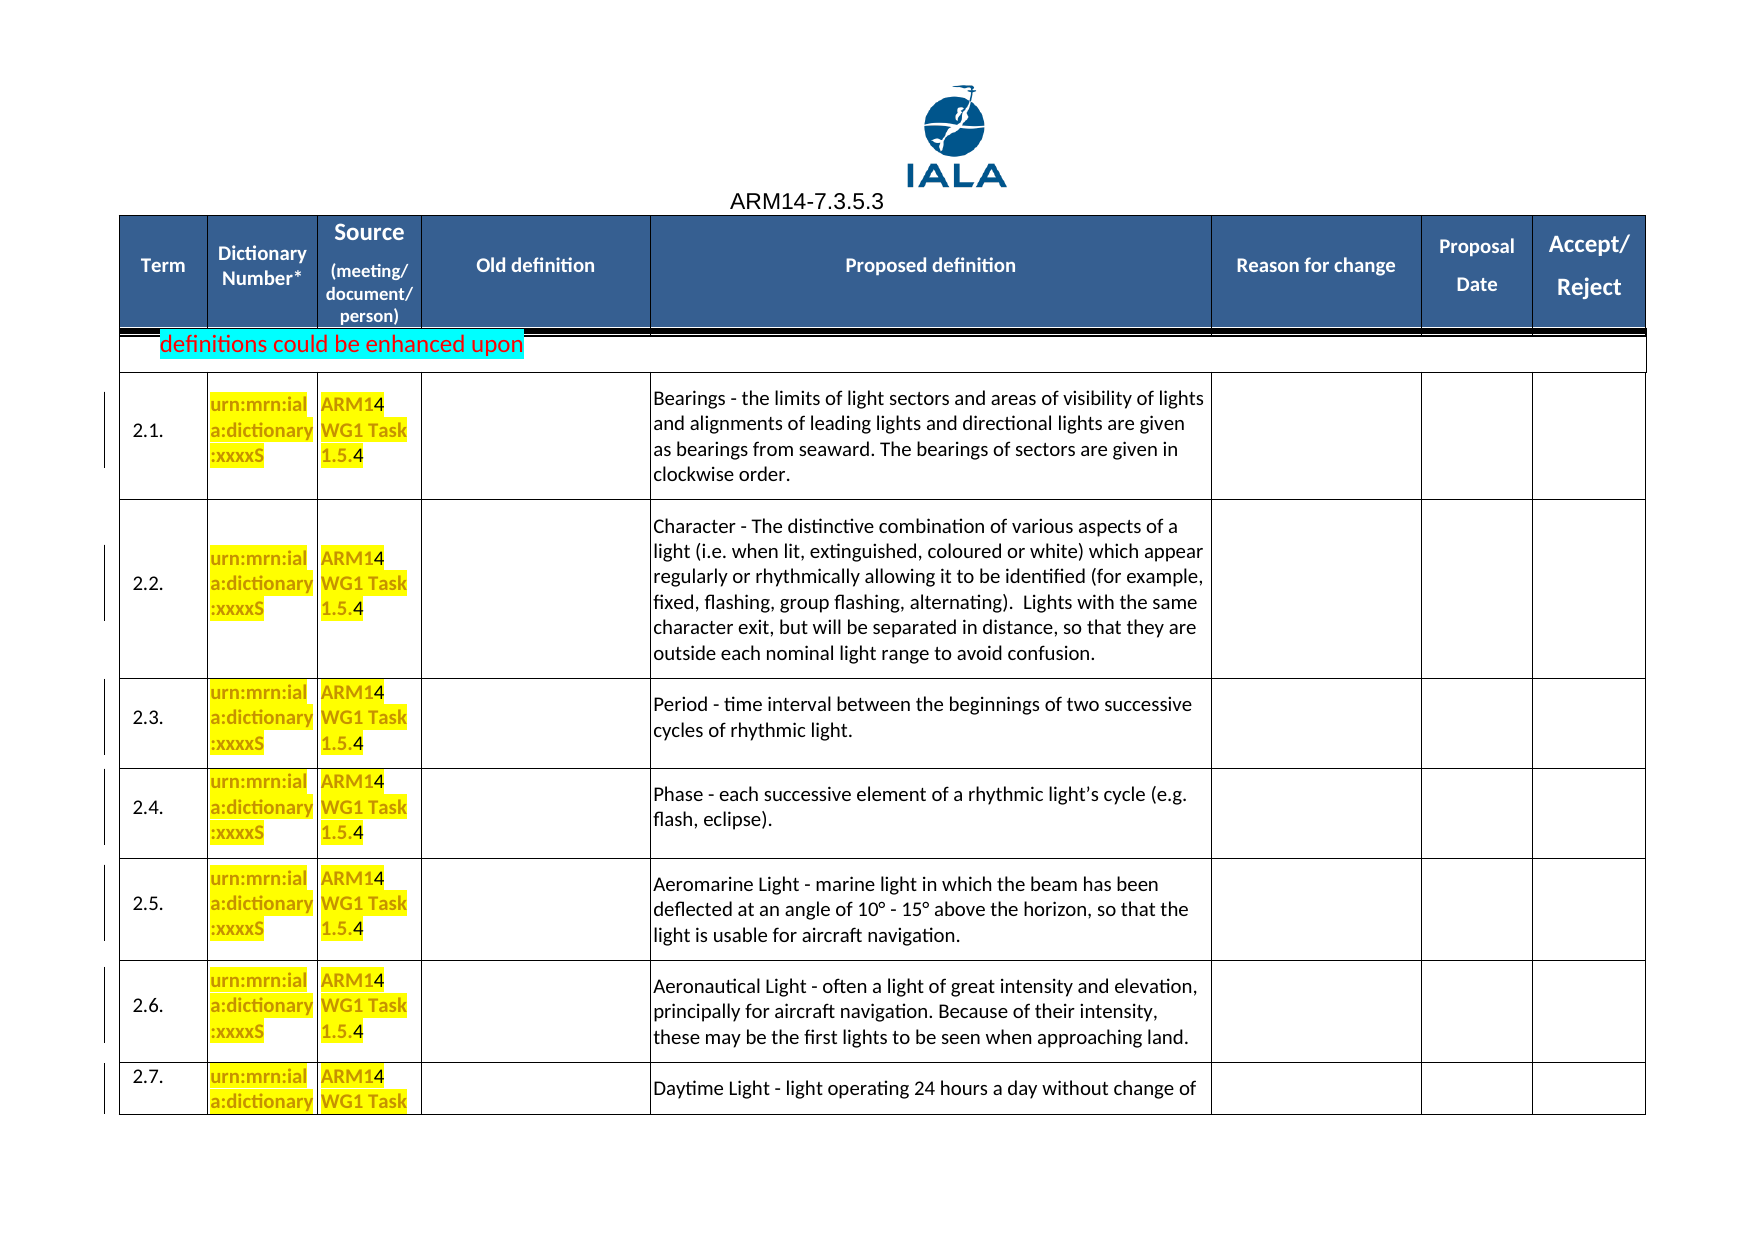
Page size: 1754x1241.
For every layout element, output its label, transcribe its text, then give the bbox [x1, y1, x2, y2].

table_cell [1212, 373, 1421, 499]
table_cell [422, 373, 650, 499]
table_cell urn:mrn:iala:dictionary:xxxxS [208, 859, 317, 960]
table_cell ARM14 WG1 Task 1.5.4 [318, 1063, 421, 1114]
table_cell Bearings - the limits of light sectors and areas of visibility of lights and alignments of leading lights and directional lights are given as bearings from seaward. The bearings of sectors are given in clockwise order. [651, 373, 1211, 499]
table_cell [1533, 373, 1645, 499]
table_cell ARM14 WG1 Task 1.5.4 [318, 373, 421, 499]
table_cell Phase - each successive element of a rhythmic light’s cycle (e.g. flash, eclipse). [651, 769, 1211, 857]
table_cell [1422, 373, 1532, 499]
table_cell [1212, 859, 1421, 960]
table_cell [1212, 769, 1421, 857]
table_cell [1212, 961, 1421, 1062]
picture [884, 73, 1024, 210]
table_header Term [120, 216, 207, 327]
table_header Proposed definition [651, 216, 1211, 327]
table_cell ARM14 WG1 Task 1.5.4 [318, 859, 421, 960]
table_cell Aeromarine Light - marine light in which the beam has been deflected at an angle of 10° - 15° above the horizon, so that the light is usable for aircraft navigation. [651, 859, 1211, 960]
table_cell [120, 1063, 207, 1114]
table_cell ARM14 WG1 Task 1.5.4 [318, 500, 421, 678]
table_cell ARM14 WG1 Task 1.5.4 [318, 679, 421, 768]
table_cell Daytime Light - light operating 24 hours a day without change of character. The intensity may be increased by day. [651, 1063, 1211, 1114]
table_cell [1533, 859, 1645, 960]
table_cell [1422, 500, 1532, 678]
table_cell Character - The distinctive combination of various aspects of a light (i.e. when lit, extinguished, coloured or white) which appear regularly or rhythmically allowing it to be identified (for example, fixed, flashing, group flashing, alternating). Lights with the same character exit, but will be separated in distance, so that they are outside each nominal light range to avoid confusion. [651, 500, 1211, 678]
table_cell [422, 1063, 650, 1114]
table_cell [1212, 500, 1421, 678]
table_cell urn:mrn:iala:dictionary:xxxxS [208, 769, 317, 857]
table_cell [422, 769, 650, 857]
table_cell [1422, 961, 1532, 1062]
table_cell [1533, 500, 1645, 678]
table_cell [120, 859, 207, 960]
table_cell [120, 500, 207, 678]
table_cell urn:mrn:iala:dictionary:xxxxS [208, 373, 317, 499]
table_cell [1212, 679, 1421, 768]
table_cell [1533, 1063, 1645, 1114]
table_cell [1533, 961, 1645, 1062]
table_header Proposal Date [1422, 216, 1532, 327]
table_header Accept/ Reject [1533, 216, 1645, 327]
table_cell [422, 961, 650, 1062]
table_cell [422, 500, 650, 678]
table_cell [1422, 679, 1532, 768]
table_cell [1212, 1063, 1421, 1114]
table_cell urn:mrn:iala:dictionary:xxxxS [208, 500, 317, 678]
table_header Old definition [422, 216, 650, 327]
table_cell [120, 373, 207, 499]
table_cell [1422, 859, 1532, 960]
table_cell Aeronautical Light - often a light of great intensity and elevation, principally for aircraft navigation. Because of their intensity, these may be the first lights to be seen when approaching land. [651, 961, 1211, 1062]
table_cell Period - time interval between the beginnings of two successive cycles of rhythmic light. [651, 679, 1211, 768]
table_cell [1422, 769, 1532, 857]
table_cell [120, 679, 207, 768]
table_cell ARM14 WG1 Task 1.5.4 [318, 961, 421, 1062]
table_cell [1533, 679, 1645, 768]
table_cell ARM14 WG1 Task 1.5.4 [318, 769, 421, 857]
table_cell urn:mrn:iala:dictionary:xxxxS [208, 679, 317, 768]
table_cell [422, 859, 650, 960]
table_cell [422, 679, 650, 768]
table_cell [120, 961, 207, 1062]
table_cell [1533, 769, 1645, 857]
table_cell urn:mrn:iala:dictionary:xxxxS [208, 961, 317, 1062]
table_header Reason for change [1212, 216, 1421, 327]
table_header Dictionary Number* [208, 216, 317, 327]
table_cell [120, 769, 207, 857]
table_header Source (meeting/ document/ person) [318, 216, 421, 327]
table_cell urn:mrn:iala:dictionary:xxxxS [208, 1063, 317, 1114]
table_cell [1422, 1063, 1532, 1114]
